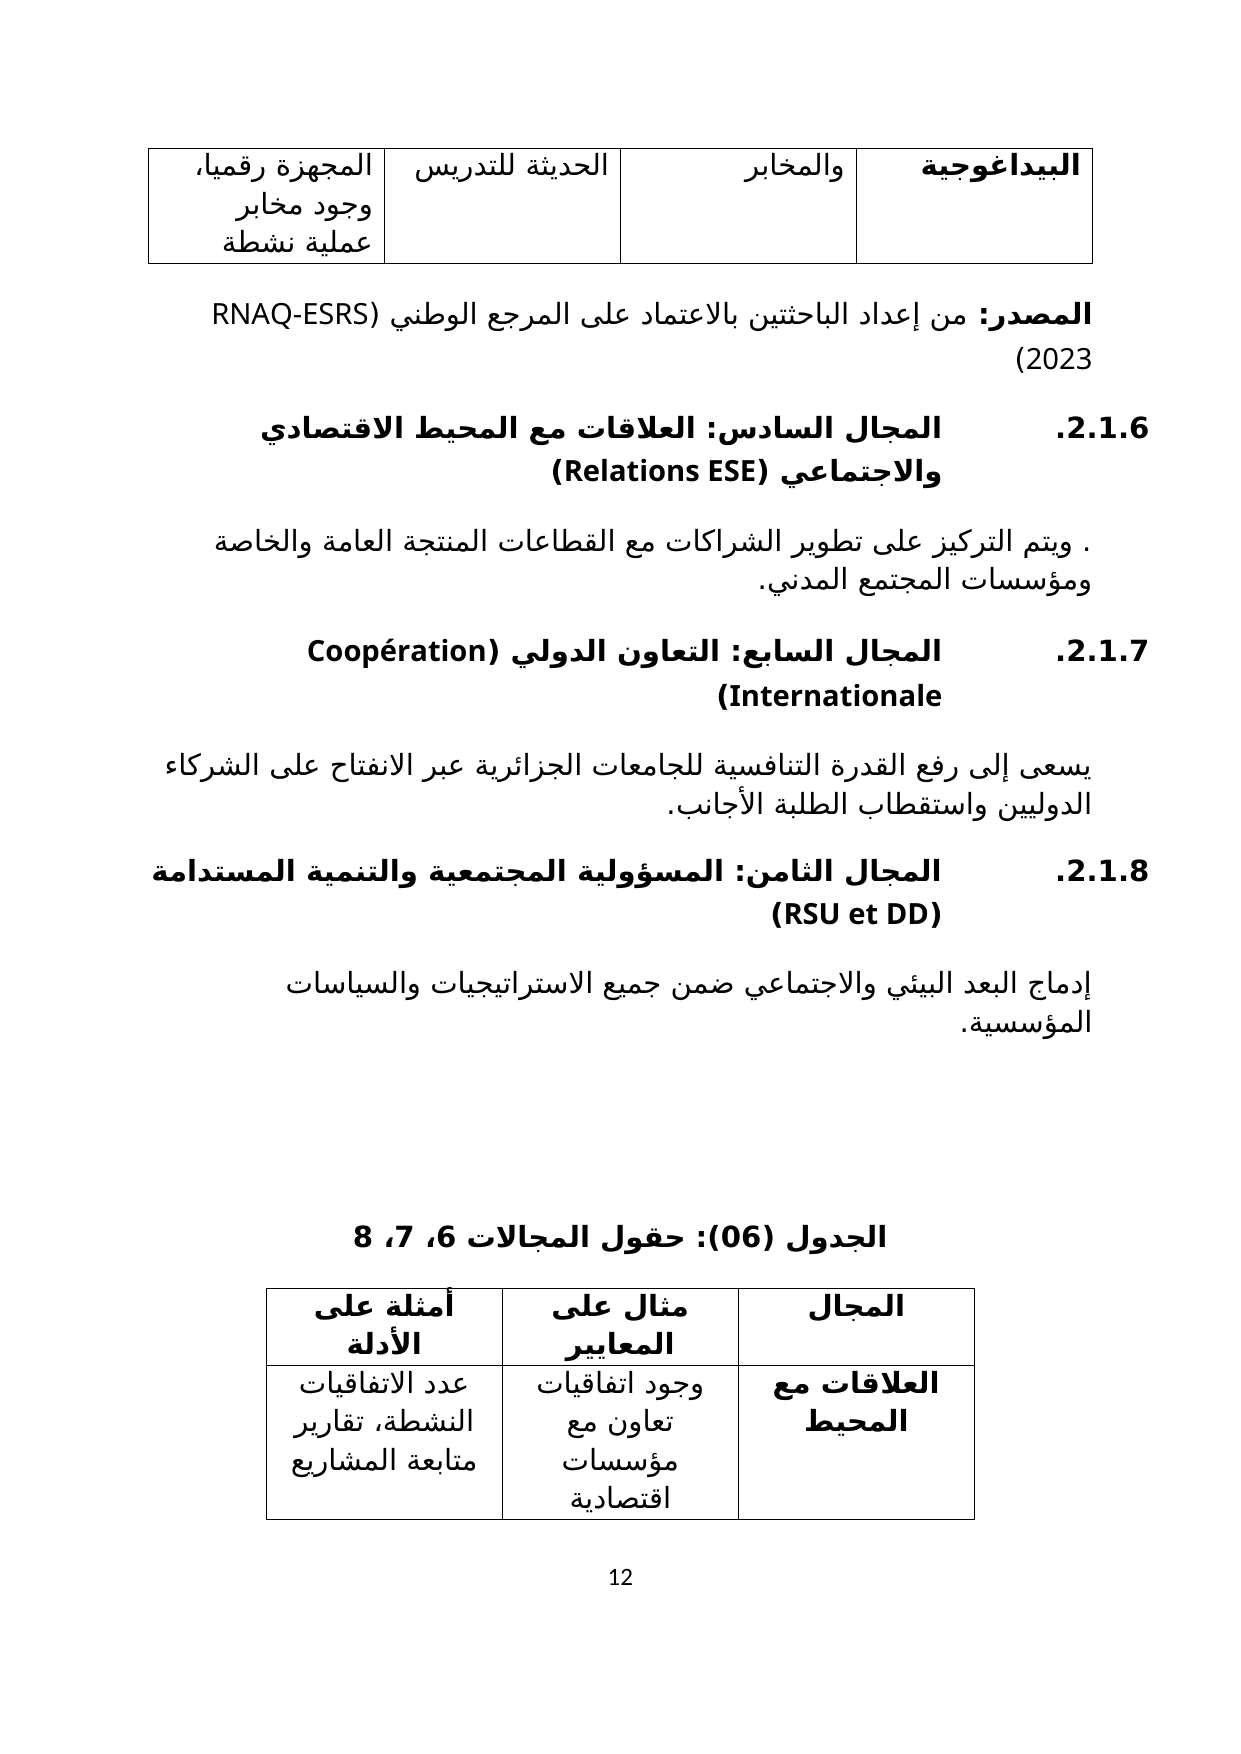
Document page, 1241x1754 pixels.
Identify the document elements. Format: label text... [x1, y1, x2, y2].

text الجدول (06): حقول المجالات 6، 7، 8 [148, 1221, 1093, 1254]
table_header أمثلة على الأدلة [267, 1289, 502, 1365]
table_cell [385, 149, 620, 263]
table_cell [149, 149, 384, 263]
text المصدر: من إعداد الباحثتين بالاعتماد على المرجع الوطني (RNAQ-ESRS 2023) [148, 293, 1093, 378]
table_cell عدد الاتفاقيات النشطة، تقارير متابعة المشاريع [267, 1366, 502, 1519]
table_cell العلاقات مع المحيط [739, 1366, 974, 1519]
text يسعى إلى رفع القدرة التنافسية للجامعات الجزائرية عبر الانفتاح على الشركاء الدوليين واستقطاب الطلبة الأجانب. [148, 749, 1093, 821]
text إدماج البعد البيئي والاجتماعي ضمن جميع الاستراتيجيات والسياسات المؤسسية. [148, 967, 1093, 1039]
table_cell وجود اتفاقيات تعاون مع مؤسسات اقتصادية [503, 1366, 738, 1519]
list المجال الثامن: المسؤولية المجتمعية والتنمية المستدامة (RSU et DD) [148, 854, 1055, 933]
list المجال السادس: العلاقات مع المحيط الاقتصادي والاجتماعي (Relations ESE) [148, 412, 1055, 490]
text . ويتم التركيز على تطوير الشراكات مع القطاعات المنتجة العامة والخاصة ومؤسسات المجتمع المدني. [148, 524, 1093, 596]
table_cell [621, 149, 856, 263]
table_header المجال [739, 1289, 974, 1365]
table_cell البنية البيداغوجية [857, 149, 1092, 263]
list المجال السابع: التعاون الدولي (Coopération Internationale) [148, 630, 1055, 714]
table_header مثال على المعايير [503, 1289, 738, 1365]
